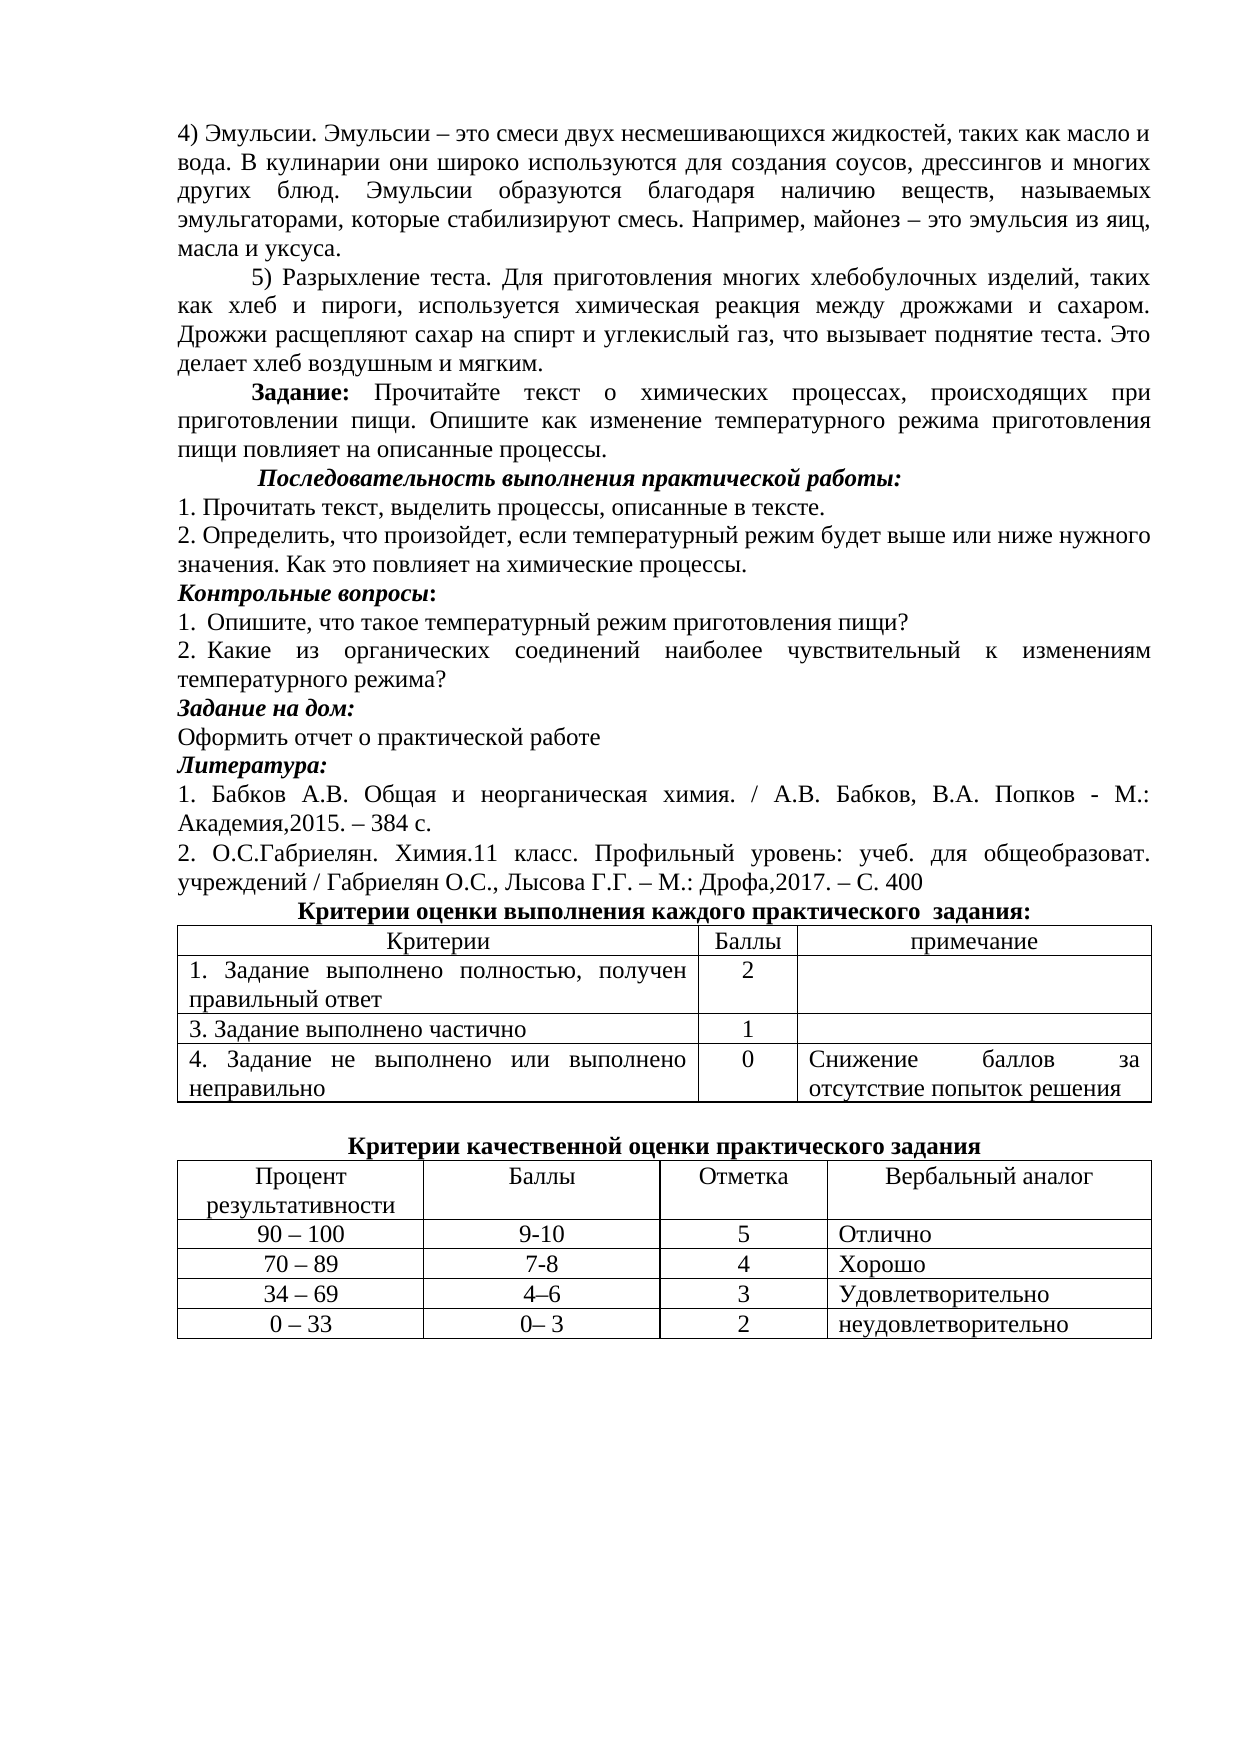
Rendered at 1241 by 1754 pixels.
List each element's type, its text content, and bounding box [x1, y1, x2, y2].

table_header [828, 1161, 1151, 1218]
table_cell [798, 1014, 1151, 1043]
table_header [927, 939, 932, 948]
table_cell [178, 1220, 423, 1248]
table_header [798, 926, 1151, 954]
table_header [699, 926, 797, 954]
text 4) Эмульсии. Эмульсии – это смеси двух несмешивающихся жидкостей, таких как масло и вода. В кулинарии они широко используются для создания соусов, дрессингов и многих других блюд. Эмульсии образуются благодаря наличию веществ, называемых эмульгаторами, которые стабилизируют смесь. Например, майонез – это эмульсия из яиц, масла и уксуса. [177, 118, 1152, 262]
text Последовательность выполнения практической работы: [177, 463, 1152, 492]
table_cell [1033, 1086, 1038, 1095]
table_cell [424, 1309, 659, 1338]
text Оформить отчет о практической работе [177, 722, 1152, 751]
text 1. Прочитать текст, выделить процессы, описанные в тексте. [177, 492, 1152, 521]
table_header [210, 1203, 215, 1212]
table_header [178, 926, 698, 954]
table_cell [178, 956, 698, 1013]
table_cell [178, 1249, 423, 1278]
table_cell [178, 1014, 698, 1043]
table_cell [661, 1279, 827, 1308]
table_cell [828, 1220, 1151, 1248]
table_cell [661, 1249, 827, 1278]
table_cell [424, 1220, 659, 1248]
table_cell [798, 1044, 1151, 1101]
list Опишите, что такое температурный режим приготовления пищи? [177, 607, 1152, 636]
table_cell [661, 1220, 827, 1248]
text Контрольные вопросы: [177, 578, 1152, 607]
text 5) Разрыхление теста. Для приготовления многих хлебобулочных изделий, таких как хлеб и пироги, используется химическая реакция между дрожжами и сахаром. Дрожжи расщепляют сахар на спирт и углекислый газ, что вызывает поднятие теста. Это делает хлеб воздушным и мягким. [177, 262, 1152, 377]
text Литература: [177, 751, 1152, 779]
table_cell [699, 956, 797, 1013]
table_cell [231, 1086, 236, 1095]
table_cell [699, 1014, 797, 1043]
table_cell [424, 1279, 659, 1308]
text Задание на дом: [177, 693, 1152, 722]
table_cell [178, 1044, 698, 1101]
text Критерии качественной оценки практического задания [177, 1131, 1152, 1160]
text 2. О.С.Габриелян. Химия.11 класс. Профильный уровень: учеб. для общеобразоват. учреждений / Габриелян О.С., Лысова Г.Г. – М.: Дрофа,2017. – С. 400 [177, 838, 1152, 896]
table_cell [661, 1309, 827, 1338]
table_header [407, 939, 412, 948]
list Какие из органических соединений наиболее чувствительный к изменениям температурного режима? [177, 636, 1152, 693]
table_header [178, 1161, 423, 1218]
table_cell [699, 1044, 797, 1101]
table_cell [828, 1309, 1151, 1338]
text Критерии оценки выполнения каждого практического задания: [177, 896, 1152, 925]
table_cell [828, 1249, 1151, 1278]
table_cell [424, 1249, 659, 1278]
text 1. Бабков А.В. Общая и неорганическая химия. / А.В. Бабков, В.А. Попков - М.: Академия,2015. – 384 с. [177, 779, 1152, 838]
text Задание: Прочитайте текст о химических процессах, происходящих при приготовлении пищи. Опишите как изменение температурного режима приготовления пищи повлияет на описанные процессы. [177, 377, 1152, 463]
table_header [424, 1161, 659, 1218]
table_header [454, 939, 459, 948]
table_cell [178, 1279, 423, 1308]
text 2. Определить, что произойдет, если температурный режим будет выше или ниже нужного значения. Как это повлияет на химические процессы. [177, 521, 1152, 578]
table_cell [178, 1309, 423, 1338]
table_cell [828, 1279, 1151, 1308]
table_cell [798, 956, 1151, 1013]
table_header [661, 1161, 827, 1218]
